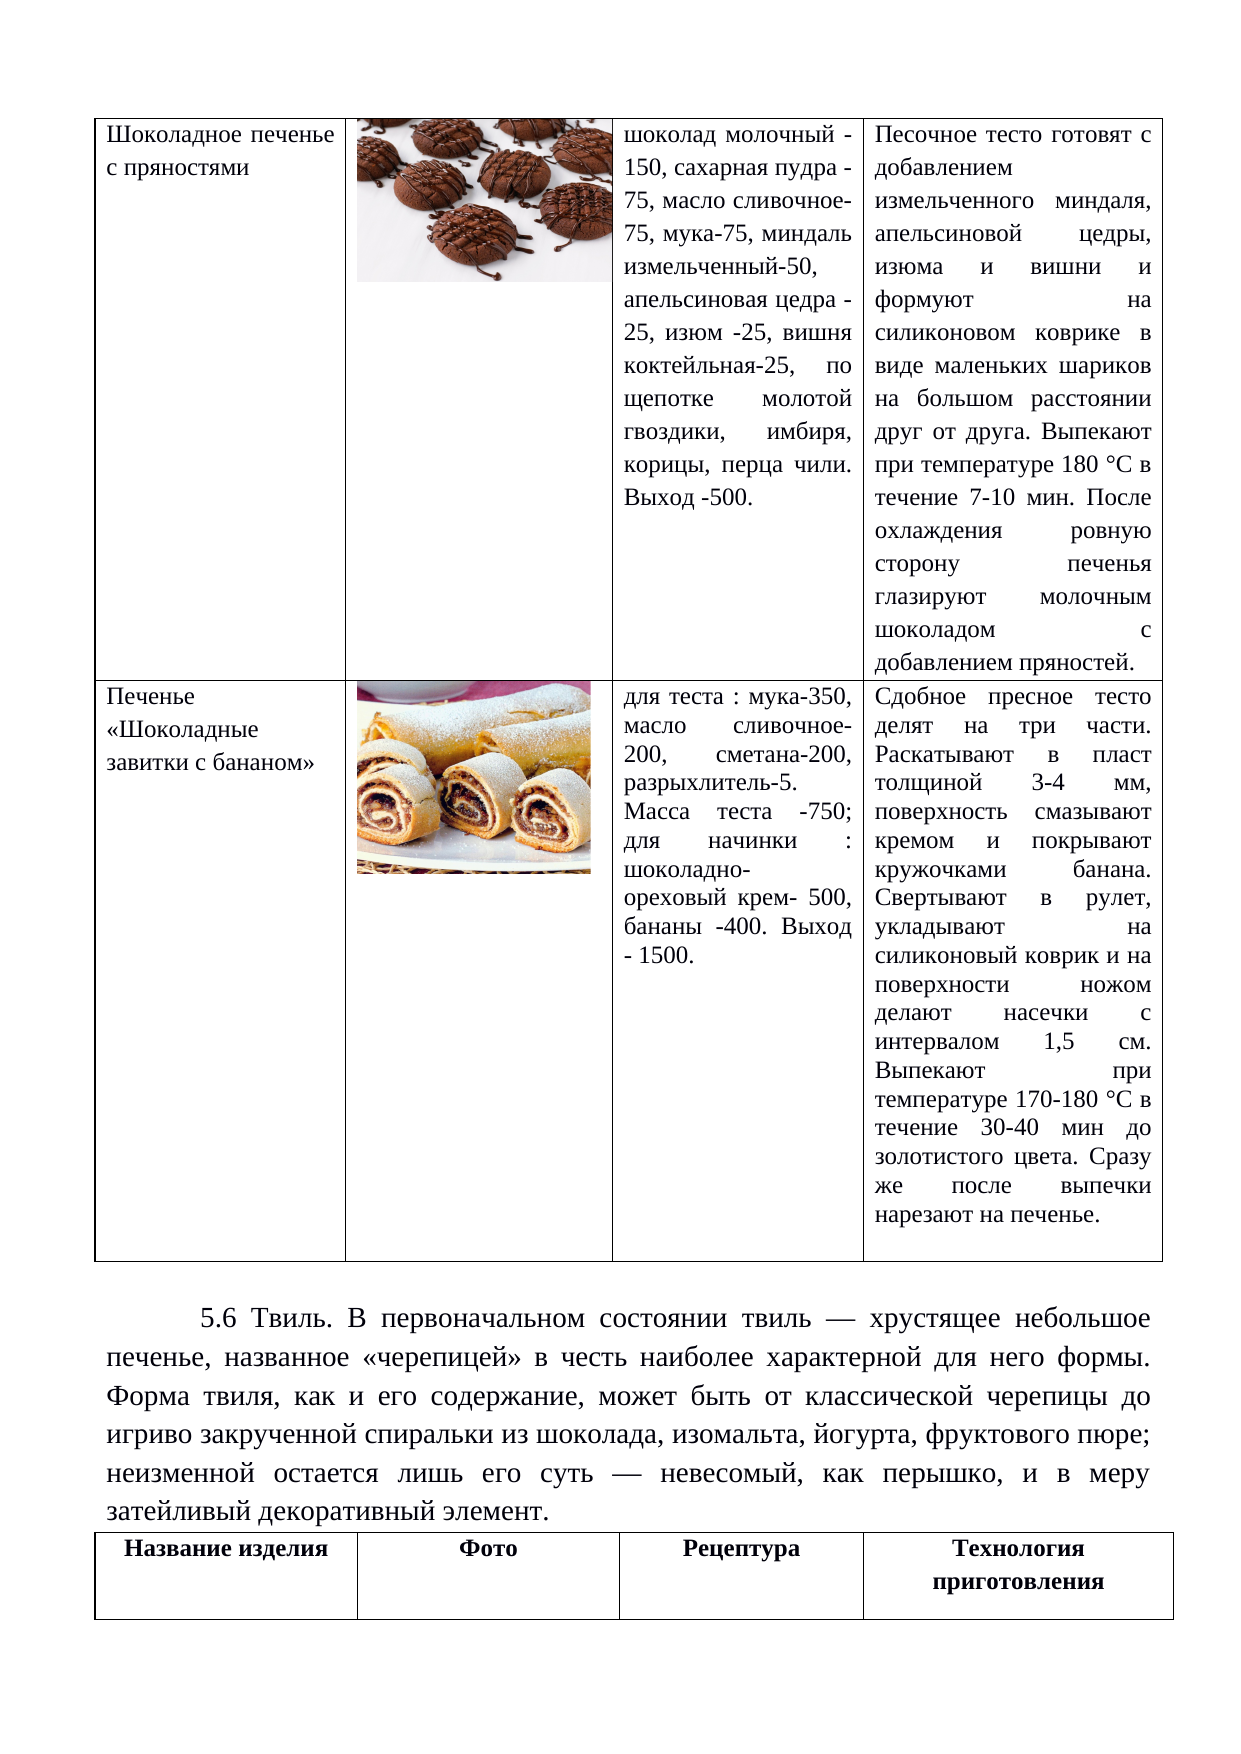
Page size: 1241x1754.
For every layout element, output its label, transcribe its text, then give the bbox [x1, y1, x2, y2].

table_header Фото [358, 1533, 619, 1619]
text 5.6 Твиль. В первоначальном состоянии твиль — хрустящее небольшое печенье, названное «черепицей» в честь наиболее характерной для него формы. Форма твиля, как и его содержание, может быть от классической черепицы до игриво закрученной спиральки из шоколада, изомальта, йогурта, фруктового пюре; неизменной остается лишь его суть — невесомый, как перышко, и в меру затейливый декоративный элемент. [106, 1301, 1152, 1527]
table_cell Шоколадное печенье с пряностями [96, 119, 345, 680]
table_cell Печенье «Шоколадные завитки с бананом» [96, 681, 345, 1261]
table_cell [346, 119, 612, 680]
picture [357, 119, 613, 282]
table_cell для теста : мука-350, масло сливочное- 200, сметана-200, разрыхлитель-5. Масса теста -750; для начинки : шоколадно-ореховый крем- 500, бананы -400. Выход - 1500. [613, 681, 863, 1261]
table_header Рецептура [620, 1533, 863, 1619]
picture [357, 681, 591, 874]
table_cell Песочное тесто готовят с добавлением измельченного миндаля, апельсиновой цедры, изюма и вишни и формуют на силиконовом коврике в виде маленьких шариков на большом расстоянии друг от друга. Выпекают при температуре 180 °С в течение 7-10 мин. После охлаждения ровную сторону печенья глазируют молочным шоколадом с добавлением пряностей. [864, 119, 1162, 680]
table_cell шоколад молочный -150, сахарная пудра -75, масло сливочное-75, мука-75, миндаль измельченный-50, апельсиновая цедра -25, изюм -25, вишня коктейльная-25, по щепотке молотой гвоздики, имбиря, корицы, перца чили. Выход -500. [613, 119, 863, 680]
table_cell [346, 681, 612, 1261]
table_header Название изделия [96, 1533, 357, 1619]
table_header Технология приготовления [864, 1533, 1173, 1619]
table_cell Сдобное пресное тесто делят на три части. Раскатывают в пласт толщиной 3-4 мм, поверхность смазывают кремом и покрывают кружочками банана. Свертывают в рулет, укладывают на силиконовый коврик и на поверхности ножом делают насечки с интервалом 1,5 см. Выпекают при температуре 170-180 °С в течение 30-40 мин до золотистого цвета. Сразу же после выпечки нарезают на печенье. [864, 681, 1162, 1261]
